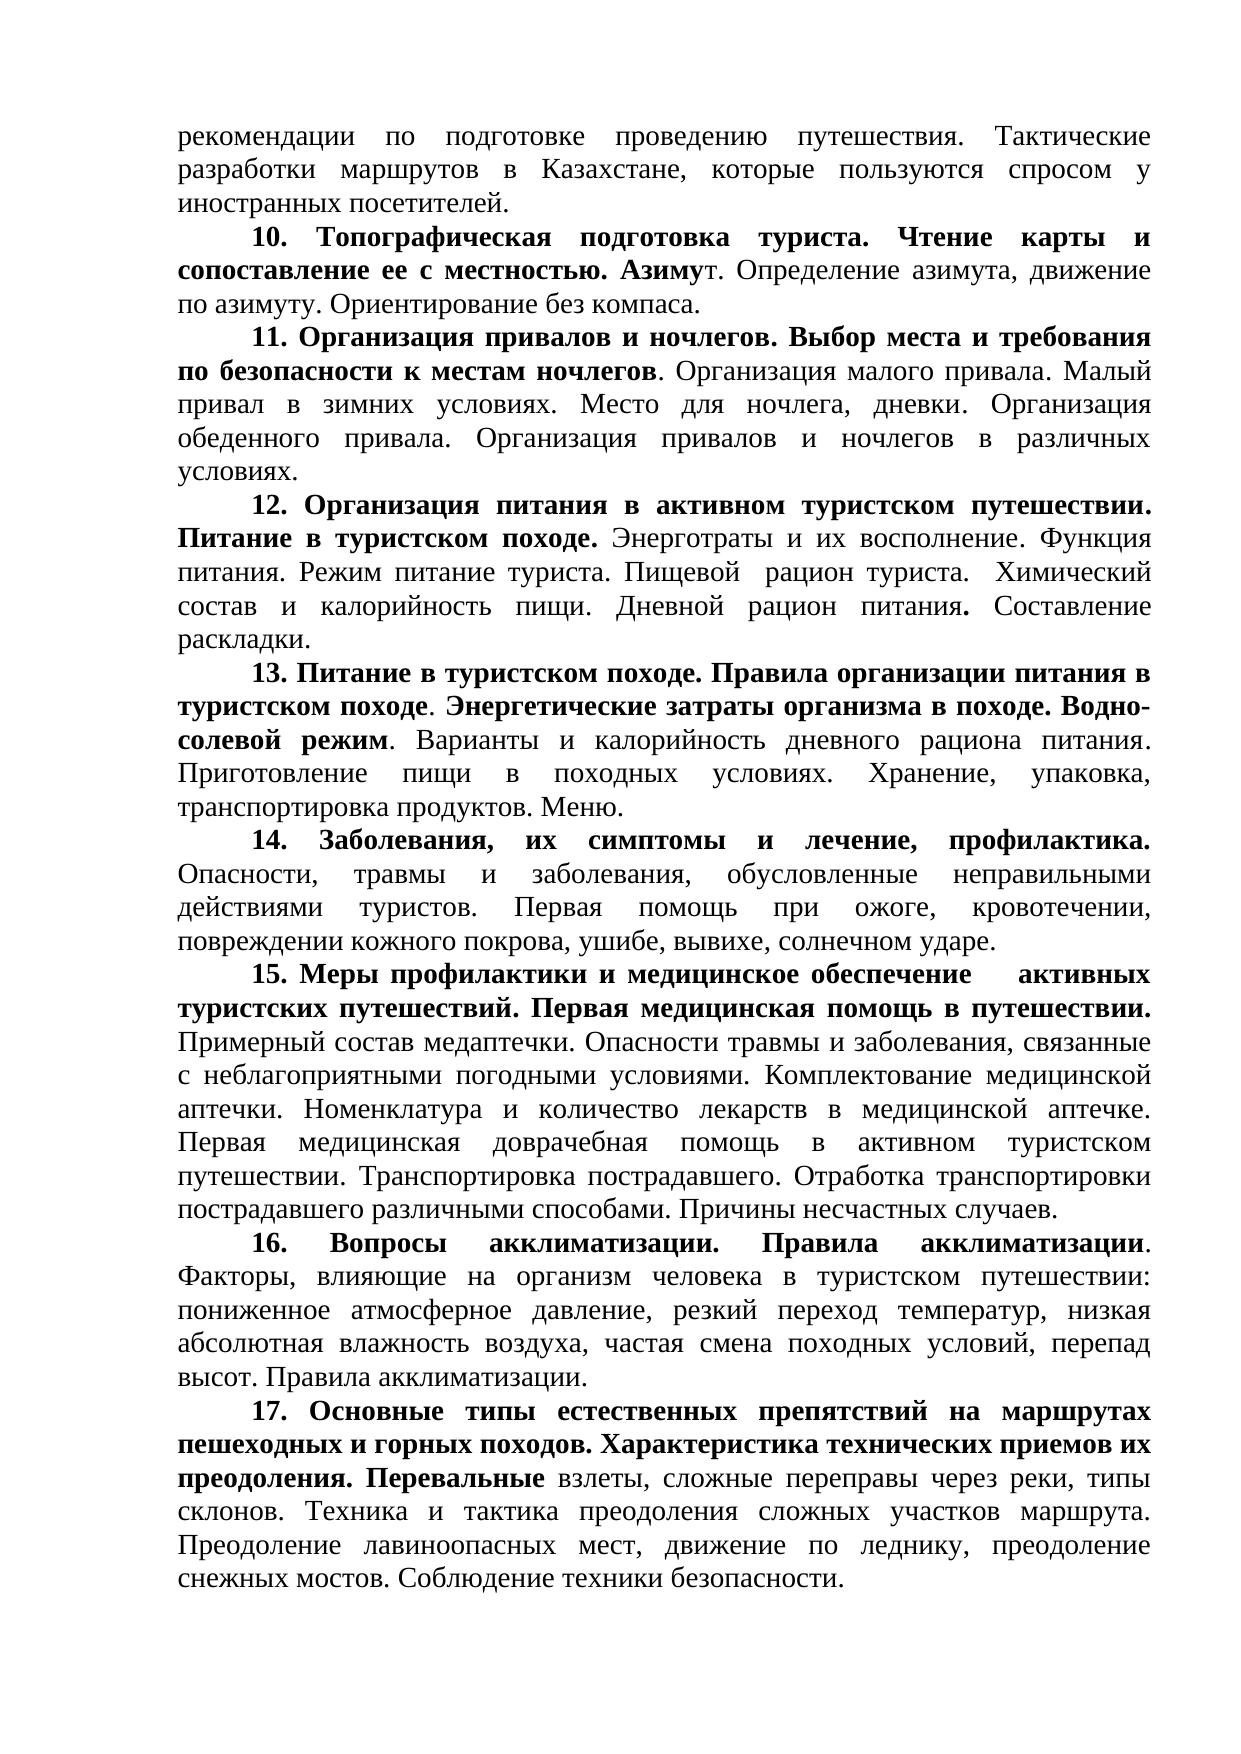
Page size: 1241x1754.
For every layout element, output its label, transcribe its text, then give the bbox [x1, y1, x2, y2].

text 11. Организация привалов и ночлегов. Выбор места и требования по безопасности к местам ночлегов. Организация малого привала. Малый привал в зимних условиях. Место для ночлега, дневки. Организация обеденного привала. Организация привалов и ночлегов в различных условиях. [177, 319, 1152, 487]
text 12. Организация питания в активном туристском путешествии. Питание в туристском походе. Энерготраты и их восполнение. Функция питания. Режим питание туриста. Пищевой рацион туриста. Химический состав и калорийность пищи. Дневной рацион питания. Составление раскладки. [177, 487, 1152, 655]
text 13. Питание в туристском походе. Правила организации питания в туристском походе. Энергетические затраты организма в походе. Водно-солевой режим. Варианты и калорийность дневного рациона питания. Приготовление пищи в походных условиях. Хранение, упаковка, транспортировка продуктов. Меню. [177, 655, 1152, 822]
text 16. Вопросы акклиматизации. Правила акклиматизации. Факторы, влияющие на организм человека в туристском путешествии: пониженное атмосферное давление, резкий переход температур, низкая абсолютная влажность воздуха, частая смена походных условий, перепад высот. Правила акклиматизации. [177, 1225, 1152, 1393]
text 15. Меры профилактики и медицинское обеспечение активных туристских путешествий. Первая медицинская помощь в путешествии. Примерный состав медаптечки. Опасности травмы и заболевания, связанные с неблагоприятными погодными условиями. Комплектование медицинской аптечки. Номенклатура и количество лекарств в медицинской аптечке. Первая медицинская доврачебная помощь в активном туристском путешествии. Транспортировка пострадавшего. Отработка транспортировки пострадавшего различными способами. Причины несчастных случаев. [177, 957, 1152, 1225]
text 17. Основные типы естественных препятствий на маршрутах пешеходных и горных походов. Характеристика технических приемов их преодоления. Перевальные взлеты, сложные переправы через реки, типы склонов. Техника и тактика преодоления сложных участков маршрута. Преодоление лавиноопасных мест, движение по леднику, преодоление снежных мостов. Соблюдение техники безопасности. [177, 1393, 1152, 1594]
text 10. Топографическая подготовка туриста. Чтение карты и сопоставление ее с местностью. Азимут. Определение азимута, движение по азимуту. Ориентирование без компаса. [177, 219, 1152, 319]
text 14. Заболевания, их симптомы и лечение, профилактика. Опасности, травмы и заболевания, обусловленные неправильными действиями туристов. Первая помощь при ожоге, кровотечении, повреждении кожного покрова, ушибе, вывихе, солнечном ударе. [177, 822, 1152, 957]
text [177, 118, 1152, 219]
